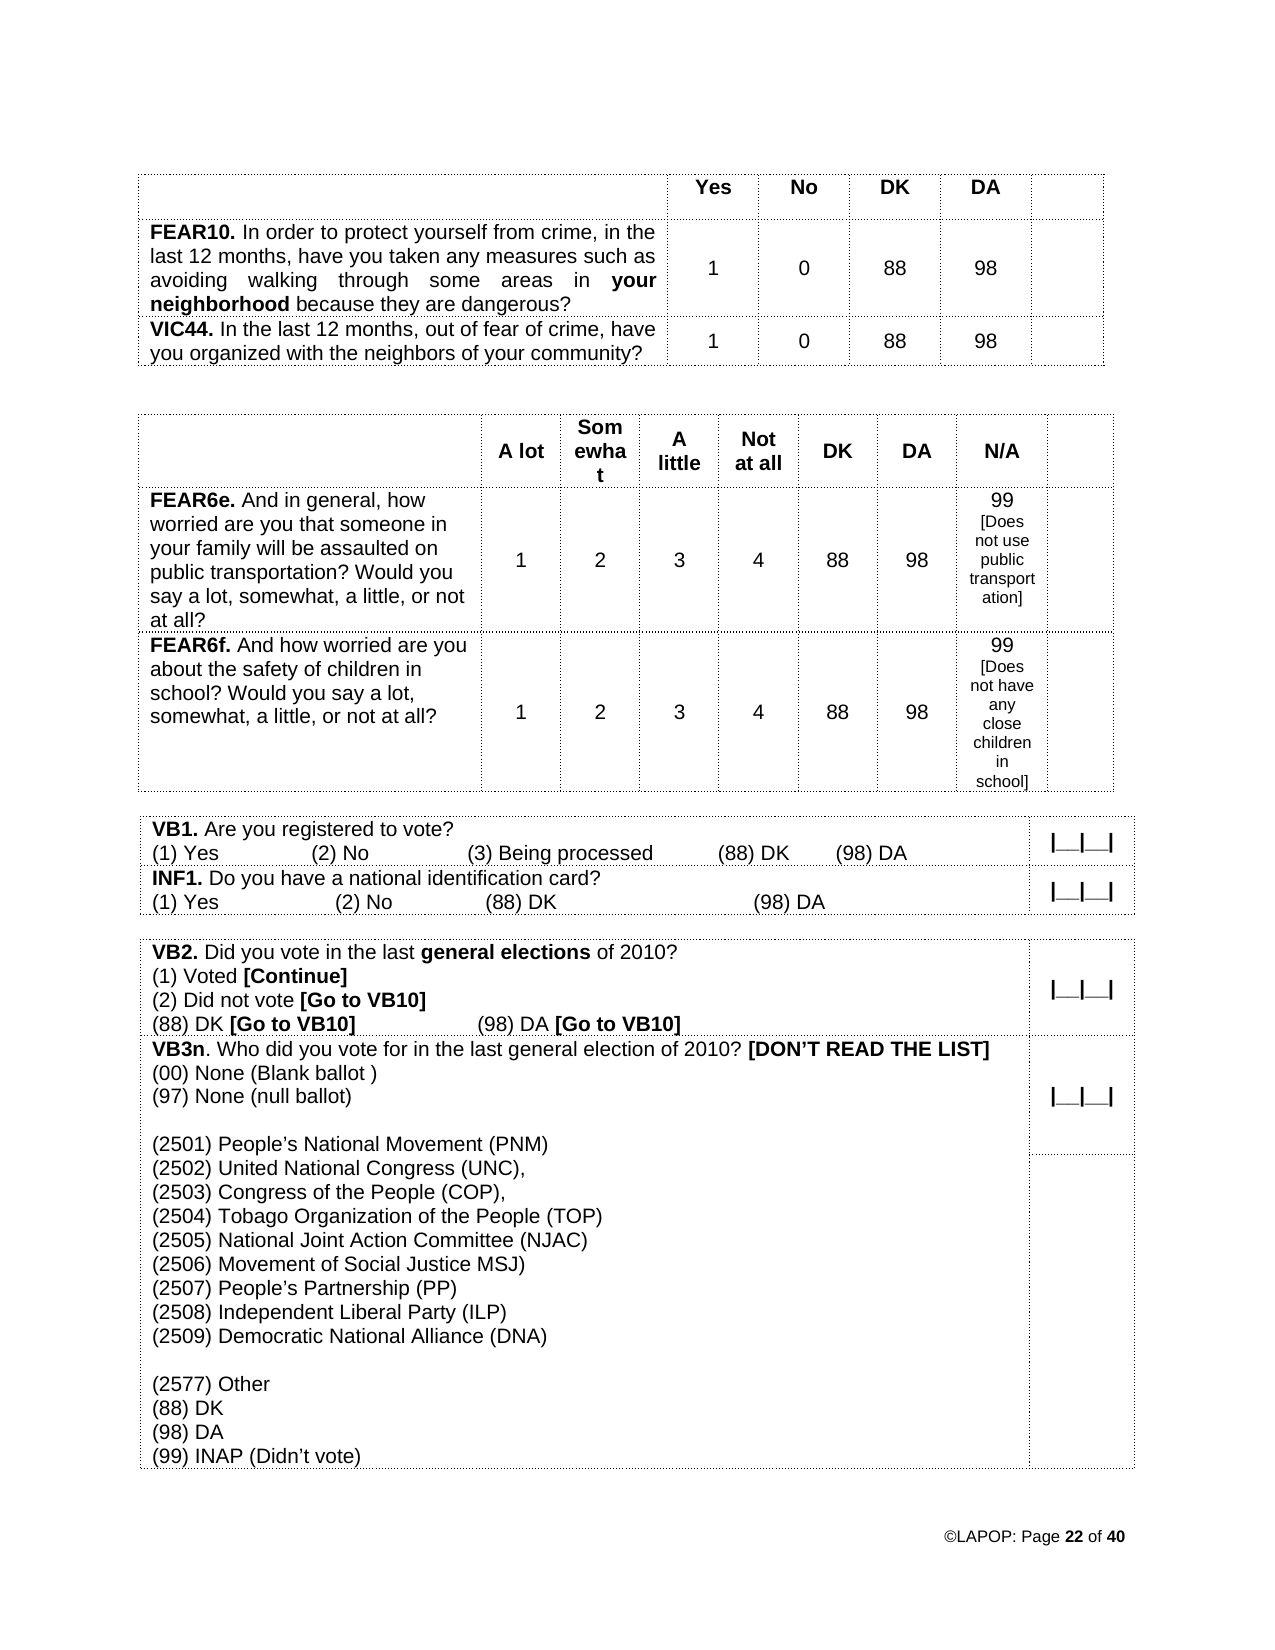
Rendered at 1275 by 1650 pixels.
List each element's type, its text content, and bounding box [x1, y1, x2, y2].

table_header Not at all [719, 414, 798, 487]
table_header No [759, 174, 849, 219]
table_cell VB3n. Who did you vote for in the last general election of 2010? [DON’T READ THE LIST] (00) None (Blank ballot ) (97) None (null ballot) (2501) People’s National Movement (PNM) (2502) United National Congress (UNC), (2503) Congress of the People (COP), (2504) Tobago Organization of the People (TOP) (2505) National Joint Action Committee (NJAC) (2506) Movement of Social Justice MSJ) (2507) People’s Partnership (PP) (2508) Independent Liberal Party (ILP) (2509) Democratic National Alliance (DNA) (2577) Other (88) DK (98) DA (99) INAP (Didn’t vote) [141, 1035, 1030, 1468]
table_cell 1 [481, 487, 561, 631]
table_header Somewhat [561, 414, 639, 487]
table_cell |__|__| [1030, 865, 1134, 913]
table_header DK [798, 414, 877, 487]
table_cell 98 [940, 316, 1031, 365]
table_cell INF1. Do you have a national identification card? (1) Yes (2) No (88) DK (98) DA [141, 865, 1030, 913]
table_cell FEAR6f. And how worried are you about the safety of children in school? Would you say a lot, somewhat, a little, or not at all? [139, 631, 481, 791]
table_cell FEAR10. In order to protect yourself from crime, in the last 12 months, have you taken any measures such as avoiding walking through some areas in your neighborhood because they are dangerous? [139, 219, 668, 316]
table_cell 98 [877, 487, 956, 631]
table_cell [1030, 1154, 1134, 1468]
table_header N/A [956, 414, 1048, 487]
table_cell 4 [719, 487, 798, 631]
table_header VB1. Are you registered to vote? (1) Yes (2) No (3) Being processed (88) DK (98) DA [141, 816, 1030, 864]
table_cell VIC44. In the last 12 months, out of fear of crime, have you organized with the neighbors of your community? [139, 316, 668, 365]
table_header [1048, 414, 1114, 487]
table_header |__|__| [1030, 939, 1134, 1035]
table_cell 0 [759, 219, 849, 316]
table_header [1031, 174, 1104, 219]
table_header DA [877, 414, 956, 487]
table_cell 2 [561, 487, 639, 631]
table_cell 1 [668, 316, 759, 365]
table_cell 1 [481, 631, 561, 791]
table_cell 88 [850, 219, 940, 316]
table_header Yes [668, 174, 759, 219]
table_cell 1 [668, 219, 759, 316]
table_cell 98 [877, 631, 956, 791]
table_cell FEAR6e. And in general, how worried are you that someone in your family will be assaulted on public transportation? Would you say a lot, somewhat, a little, or not at all? [139, 487, 481, 631]
table_cell [1031, 219, 1104, 316]
table_cell 2 [561, 631, 639, 791]
table_header A lot [481, 414, 561, 487]
table_header [139, 174, 668, 219]
table_cell 99 [Does not use public transportation] [956, 487, 1048, 631]
table_cell 88 [850, 316, 940, 365]
table_cell [1031, 316, 1104, 365]
table_header DK [850, 174, 940, 219]
table_cell 99 [Does not have any close children in school] [956, 631, 1048, 791]
table_cell 88 [798, 487, 877, 631]
table_cell 98 [940, 219, 1031, 316]
table_header [139, 414, 481, 487]
table_cell 88 [798, 631, 877, 791]
table_cell 0 [759, 316, 849, 365]
table_header VB2. Did you vote in the last general elections of 2010? (1) Voted [Continue] (2) Did not vote [Go to VB10] (88) DK [Go to VB10] (98) DA [Go to VB10] [141, 939, 1030, 1035]
table_header A little [640, 414, 719, 487]
table_cell 3 [640, 487, 719, 631]
table_cell [1048, 631, 1114, 791]
table_cell 4 [719, 631, 798, 791]
table_cell 3 [640, 631, 719, 791]
table_cell |__|__| [1030, 1035, 1134, 1154]
table_cell [1048, 487, 1114, 631]
table_header DA [940, 174, 1031, 219]
table_header |__|__| [1030, 816, 1134, 864]
